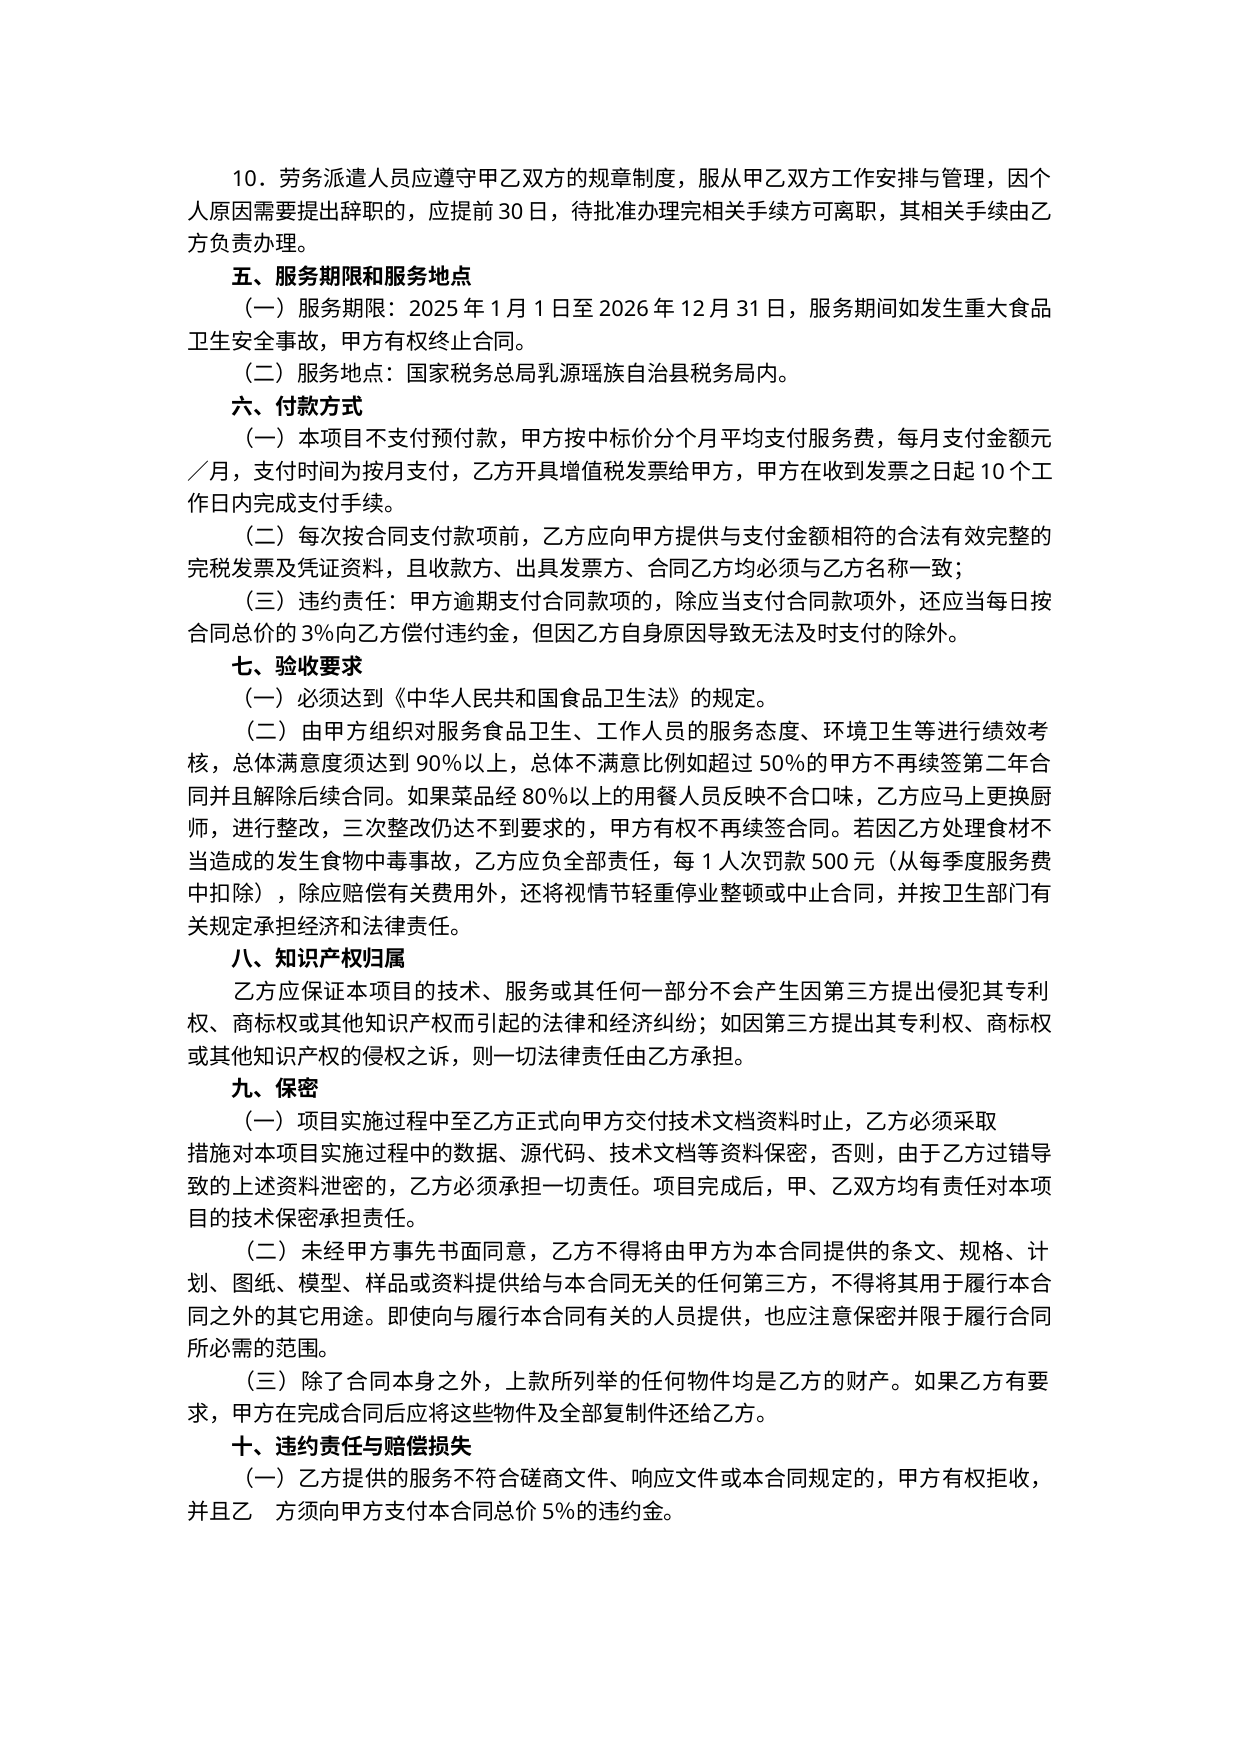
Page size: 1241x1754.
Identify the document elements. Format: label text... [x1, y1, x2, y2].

text （一）服务期限：2025年1月1日至2026年12月31日，服务期间如发生重大食品卫生安全事故，甲方有权终止合同。 [187, 292, 1053, 357]
text 10．劳务派遣人员应遵守甲乙双方的规章制度，服从甲乙双方工作安排与管理，因个人原因需要提出辞职的，应提前30日，待批准办理完相关手续方可离职，其相关手续由乙方负责办理。 [187, 162, 1053, 259]
text （一）乙方提供的服务不符合磋商文件、响应文件或本合同规定的，甲方有权拒收，并且乙 方须向甲方支付本合同总价5％的违约金。 [187, 1462, 1053, 1527]
text 七、验收要求 [187, 649, 1053, 682]
text 十、违约责任与赔偿损失 [187, 1429, 1053, 1462]
text （三）违约责任：甲方逾期支付合同款项的，除应当支付合同款项外，还应当每日按合同总价的3％向乙方偿付违约金，但因乙方自身原因导致无法及时支付的除外。 [187, 584, 1053, 649]
text （一）项目实施过程中至乙方正式向甲方交付技术文档资料时止，乙方必须采取 [187, 1104, 1053, 1137]
text 五、服务期限和服务地点 [187, 259, 1053, 292]
text 八、知识产权归属 [187, 942, 1053, 974]
text （二）服务地点：国家税务总局乳源瑶族自治县税务局内。 [187, 357, 1053, 389]
text （一）本项目不支付预付款，甲方按中标价分个月平均支付服务费，每月支付金额元／月，支付时间为按月支付，乙方开具增值税发票给甲方，甲方在收到发票之日起10个工作日内完成支付手续。 [187, 422, 1053, 519]
text 九、保密 [187, 1072, 1053, 1104]
text （二）未经甲方事先书面同意，乙方不得将由甲方为本合同提供的条文、规格、计划、图纸、模型、样品或资料提供给与本合同无关的任何第三方，不得将其用于履行本合同之外的其它用途。即使向与履行本合同有关的人员提供，也应注意保密并限于履行合同所必需的范围。 [187, 1234, 1053, 1364]
text （二）由甲方组织对服务食品卫生、工作人员的服务态度、环境卫生等进行绩效考核，总体满意度须达到90％以上，总体不满意比例如超过50％的甲方不再续签第二年合同并且解除后续合同。如果菜品经80％以上的用餐人员反映不合口味，乙方应马上更换厨师，进行整改，三次整改仍达不到要求的，甲方有权不再续签合同。若因乙方处理食材不当造成的发生食物中毒事故，乙方应负全部责任，每1人次罚款500元（从每季度服务费中扣除），除应赔偿有关费用外，还将视情节轻重停业整顿或中止合同，并按卫生部门有关规定承担经济和法律责任。 [187, 714, 1053, 942]
text 乙方应保证本项目的技术、服务或其任何一部分不会产生因第三方提出侵犯其专利权、商标权或其他知识产权而引起的法律和经济纠纷；如因第三方提出其专利权、商标权或其他知识产权的侵权之诉，则一切法律责任由乙方承担。 [187, 974, 1053, 1072]
text 六、付款方式 [187, 389, 1053, 422]
text 措施对本项目实施过程中的数据、源代码、技术文档等资料保密，否则，由于乙方过错导致的上述资料泄密的，乙方必须承担一切责任。项目完成后，甲、乙双方均有责任对本项目的技术保密承担责任。 [187, 1137, 1053, 1234]
text （三）除了合同本身之外，上款所列举的任何物件均是乙方的财产。如果乙方有要求，甲方在完成合同后应将这些物件及全部复制件还给乙方。 [187, 1364, 1053, 1429]
text （一）必须达到《中华人民共和国食品卫生法》的规定。 [187, 682, 1053, 714]
text （二）每次按合同支付款项前，乙方应向甲方提供与支付金额相符的合法有效完整的完税发票及凭证资料，且收款方、出具发票方、合同乙方均必须与乙方名称一致； [187, 519, 1053, 584]
